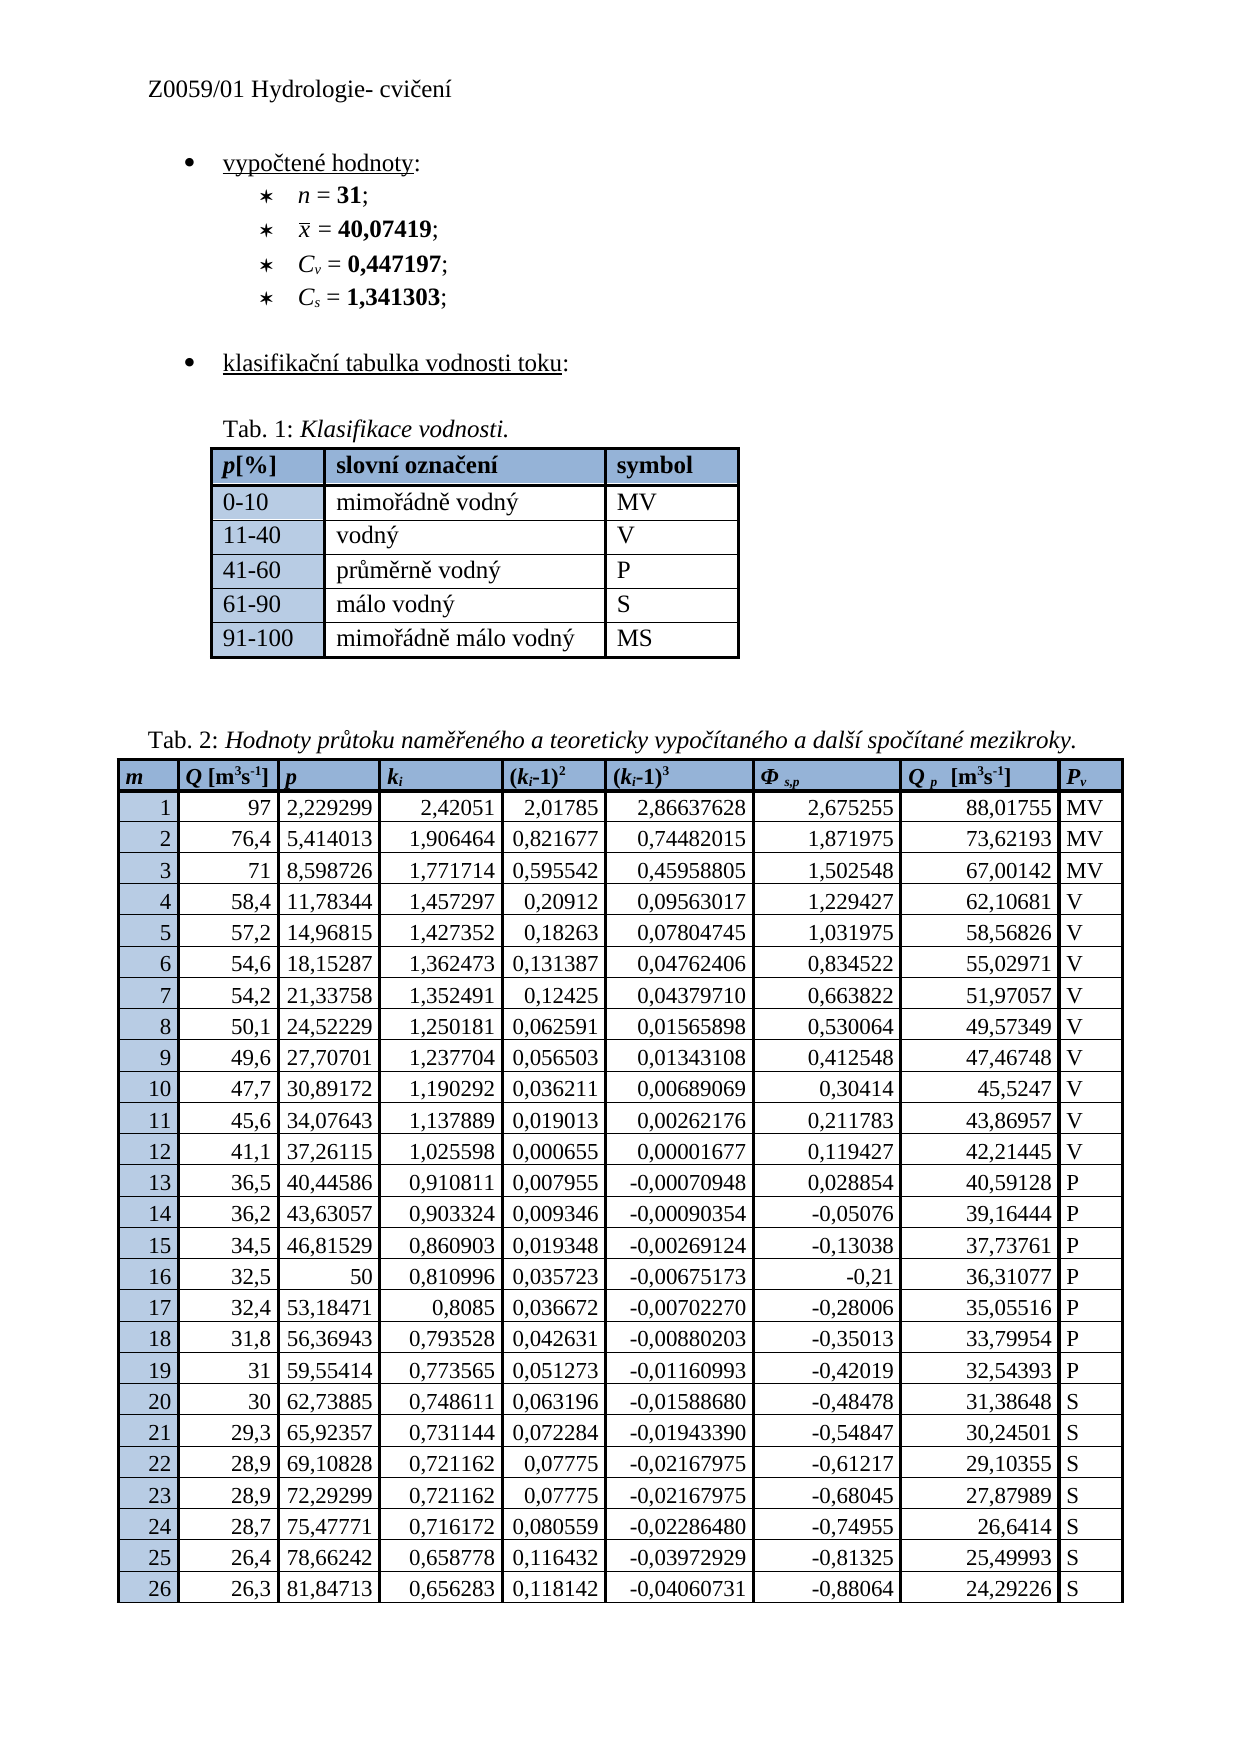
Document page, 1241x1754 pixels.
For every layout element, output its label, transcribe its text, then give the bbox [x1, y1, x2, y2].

table_cell 20 [120, 1384, 177, 1414]
table_cell 8,598726 [280, 853, 378, 883]
table_cell 78,66242 [280, 1540, 378, 1571]
table_cell 0,01565898 [607, 1009, 752, 1039]
table_cell 47,7 [180, 1072, 277, 1102]
table_cell 37,26115 [280, 1134, 378, 1164]
table_cell 0,009346 [504, 1197, 604, 1227]
table_cell 1,502548 [755, 853, 899, 883]
table_cell 0,118142 [504, 1572, 604, 1602]
table_cell 34,5 [180, 1228, 277, 1258]
table_cell 0,748611 [381, 1384, 501, 1414]
table_cell 9 [120, 1040, 177, 1071]
table_cell 0,12425 [504, 978, 604, 1008]
table_cell 42,21445 [902, 1134, 1057, 1164]
table_cell 0,000655 [504, 1134, 604, 1164]
table_cell 26,4 [180, 1540, 277, 1571]
table_cell 24,52229 [280, 1009, 378, 1039]
table_cell 30,89172 [280, 1072, 378, 1102]
table_cell 37,73761 [902, 1228, 1057, 1258]
table_cell málo vodný [326, 589, 604, 622]
table_cell 97 [180, 793, 277, 821]
table_cell 35,05516 [902, 1290, 1057, 1321]
table_cell 2,01785 [504, 793, 604, 821]
table_cell 51,97057 [902, 978, 1057, 1008]
table_cell 0,821677 [504, 822, 604, 852]
table_cell 22 [120, 1447, 177, 1477]
table_cell mimořádně vodný [326, 487, 604, 519]
table_cell 26,6414 [902, 1509, 1057, 1539]
table_cell vodný [326, 521, 604, 554]
table_cell S [1061, 1509, 1121, 1539]
table_cell 0,04762406 [607, 947, 752, 977]
table_cell 49,6 [180, 1040, 277, 1071]
table_cell -0,21 [755, 1259, 899, 1289]
table_cell 0,042631 [504, 1322, 604, 1352]
table_cell 1,771714 [381, 853, 501, 883]
table_header slovní označení [326, 450, 604, 483]
table_cell -0,02167975 [607, 1478, 752, 1508]
table_cell 81,84713 [280, 1572, 378, 1602]
table_header m [120, 761, 177, 789]
table_cell 0,810996 [381, 1259, 501, 1289]
table_cell MV [1061, 853, 1121, 883]
table_cell V [1061, 1009, 1121, 1039]
table_cell 19 [120, 1353, 177, 1383]
table_cell -0,00880203 [607, 1322, 752, 1352]
list klasifikační tabulka vodnosti toku: [185, 348, 1093, 377]
table_cell 2,86637628 [607, 793, 752, 821]
table_cell 0,910811 [381, 1165, 501, 1196]
table_cell 0,412548 [755, 1040, 899, 1071]
table_cell 26,3 [180, 1572, 277, 1602]
table_cell 55,02971 [902, 947, 1057, 977]
table_cell 45,6 [180, 1103, 277, 1133]
table_cell 0,07804745 [607, 915, 752, 946]
table_cell V [1061, 1040, 1121, 1071]
table_cell 4 [120, 884, 177, 914]
table_cell -0,01160993 [607, 1353, 752, 1383]
table_cell 1,457297 [381, 884, 501, 914]
table_cell -0,02286480 [607, 1509, 752, 1539]
table_cell 0,721162 [381, 1447, 501, 1477]
table_cell 11-40 [213, 521, 323, 554]
table_cell 56,36943 [280, 1322, 378, 1352]
table_cell 23 [120, 1478, 177, 1508]
table_cell P [1061, 1322, 1121, 1352]
table_cell V [1061, 1072, 1121, 1102]
table_cell 67,00142 [902, 853, 1057, 883]
table_cell 8 [120, 1009, 177, 1039]
table_cell 29,10355 [902, 1447, 1057, 1477]
table_cell -0,00269124 [607, 1228, 752, 1258]
table_cell -0,61217 [755, 1447, 899, 1477]
table_cell 73,62193 [902, 822, 1057, 852]
table_cell 15 [120, 1228, 177, 1258]
table_cell 0,721162 [381, 1478, 501, 1508]
table_cell -0,00090354 [607, 1197, 752, 1227]
table_cell P [1061, 1165, 1121, 1196]
table_cell MV [1061, 793, 1121, 821]
table_cell MV [607, 487, 737, 519]
table_cell MS [607, 623, 737, 656]
table_cell 0,74482015 [607, 822, 752, 852]
table_cell 1,871975 [755, 822, 899, 852]
table_cell 1 [120, 793, 177, 821]
table_cell 0,01343108 [607, 1040, 752, 1071]
table_cell 33,79954 [902, 1322, 1057, 1352]
table_header p[%] [213, 450, 323, 483]
table_cell -0,88064 [755, 1572, 899, 1602]
table_cell 41-60 [213, 555, 323, 588]
table_cell -0,35013 [755, 1322, 899, 1352]
table_cell 2,675255 [755, 793, 899, 821]
table_cell S [1061, 1572, 1121, 1602]
table_cell 27,87989 [902, 1478, 1057, 1508]
table_header p [280, 761, 378, 789]
table_cell -0,00702270 [607, 1290, 752, 1321]
table_cell 1,229427 [755, 884, 899, 914]
table_cell mimořádně málo vodný [326, 623, 604, 656]
table_cell 32,4 [180, 1290, 277, 1321]
list n = 31; [260, 181, 1093, 209]
table_cell 91-100 [213, 623, 323, 656]
table_cell 0,09563017 [607, 884, 752, 914]
table_cell 0,072284 [504, 1415, 604, 1446]
table_cell 88,01755 [902, 793, 1057, 821]
table_cell 31 [180, 1353, 277, 1383]
table_cell V [1061, 947, 1121, 977]
table_cell 54,6 [180, 947, 277, 977]
table_cell 0,119427 [755, 1134, 899, 1164]
table_cell 24 [120, 1509, 177, 1539]
table_header (ki-1)2 [504, 761, 604, 789]
table_cell V [1061, 978, 1121, 1008]
table_cell 58,56826 [902, 915, 1057, 946]
table_cell 11,78344 [280, 884, 378, 914]
table_cell 2,42051 [381, 793, 501, 821]
table_cell 18 [120, 1322, 177, 1352]
table_cell 53,18471 [280, 1290, 378, 1321]
table_header symbol [607, 450, 737, 483]
table_cell 0,080559 [504, 1509, 604, 1539]
table_cell 21,33758 [280, 978, 378, 1008]
table_cell 0,063196 [504, 1384, 604, 1414]
table_cell 65,92357 [280, 1415, 378, 1446]
table_cell 0,211783 [755, 1103, 899, 1133]
table_cell P [1061, 1259, 1121, 1289]
table_cell P [1061, 1197, 1121, 1227]
table_cell 14,96815 [280, 915, 378, 946]
table_cell -0,02167975 [607, 1447, 752, 1477]
table_cell 1,190292 [381, 1072, 501, 1102]
table_cell 41,1 [180, 1134, 277, 1164]
table_cell 0,028854 [755, 1165, 899, 1196]
table_cell 5 [120, 915, 177, 946]
table_cell 30 [180, 1384, 277, 1414]
table_cell -0,68045 [755, 1478, 899, 1508]
table_cell 0,036672 [504, 1290, 604, 1321]
table_cell 1,427352 [381, 915, 501, 946]
table_cell 75,47771 [280, 1509, 378, 1539]
table_cell 0,30414 [755, 1072, 899, 1102]
table_cell 21 [120, 1415, 177, 1446]
table_cell 0,056503 [504, 1040, 604, 1071]
table_cell P [1061, 1353, 1121, 1383]
table_cell 10 [120, 1072, 177, 1102]
table_cell 12 [120, 1134, 177, 1164]
table_cell 0,036211 [504, 1072, 604, 1102]
table_cell 0,8085 [381, 1290, 501, 1321]
table_cell 29,3 [180, 1415, 277, 1446]
table_cell 11 [120, 1103, 177, 1133]
table_cell 45,5247 [902, 1072, 1057, 1102]
table_cell 0,07775 [504, 1478, 604, 1508]
table_cell 25 [120, 1540, 177, 1571]
table_cell S [1061, 1384, 1121, 1414]
table_cell 39,16444 [902, 1197, 1057, 1227]
table_cell 28,9 [180, 1478, 277, 1508]
table_cell 0,663822 [755, 978, 899, 1008]
list = 40,07419; [260, 214, 1093, 245]
table_header Pv [1061, 761, 1121, 789]
table_cell 50,1 [180, 1009, 277, 1039]
table_cell S [1061, 1415, 1121, 1446]
table_cell 28,9 [180, 1447, 277, 1477]
table_cell S [1061, 1478, 1121, 1508]
table_cell 0,00689069 [607, 1072, 752, 1102]
table_cell V [1061, 915, 1121, 946]
table_cell 57,2 [180, 915, 277, 946]
table_cell S [1061, 1447, 1121, 1477]
table_cell -0,01588680 [607, 1384, 752, 1414]
table_cell 0,716172 [381, 1509, 501, 1539]
table_cell 36,5 [180, 1165, 277, 1196]
table_cell 1,250181 [381, 1009, 501, 1039]
table_cell 36,2 [180, 1197, 277, 1227]
table_cell 27,70701 [280, 1040, 378, 1071]
table_cell 50 [280, 1259, 378, 1289]
table_cell průměrně vodný [326, 555, 604, 588]
table_cell 2 [120, 822, 177, 852]
table_cell 16 [120, 1259, 177, 1289]
table_cell -0,00070948 [607, 1165, 752, 1196]
table_cell P [607, 555, 737, 588]
table_cell 0,595542 [504, 853, 604, 883]
table_cell 43,63057 [280, 1197, 378, 1227]
table_cell 0,530064 [755, 1009, 899, 1039]
table_cell 0,019348 [504, 1228, 604, 1258]
table_cell 72,29299 [280, 1478, 378, 1508]
table_cell 58,4 [180, 884, 277, 914]
table_cell 0,116432 [504, 1540, 604, 1571]
table_cell 0,04379710 [607, 978, 752, 1008]
table_cell 14 [120, 1197, 177, 1227]
table_cell 1,137889 [381, 1103, 501, 1133]
table_cell V [1061, 1134, 1121, 1164]
table_cell 1,237704 [381, 1040, 501, 1071]
table_cell 31,8 [180, 1322, 277, 1352]
table_cell 26 [120, 1572, 177, 1602]
table_cell 0,007955 [504, 1165, 604, 1196]
table_cell 59,55414 [280, 1353, 378, 1383]
table_cell V [607, 521, 737, 554]
table_cell 0,658778 [381, 1540, 501, 1571]
table_cell 0,45958805 [607, 853, 752, 883]
table_cell -0,74955 [755, 1509, 899, 1539]
text Tab. 1: Klasifikace vodnosti. [223, 414, 1093, 443]
table_cell 0,00262176 [607, 1103, 752, 1133]
list Cv = 0,447197; [260, 249, 1093, 278]
table_cell 76,4 [180, 822, 277, 852]
table_cell 0,903324 [381, 1197, 501, 1227]
table_cell 43,86957 [902, 1103, 1057, 1133]
table_cell P [1061, 1228, 1121, 1258]
table_cell 1,025598 [381, 1134, 501, 1164]
table_cell 25,49993 [902, 1540, 1057, 1571]
table_cell 49,57349 [902, 1009, 1057, 1039]
table_cell 61-90 [213, 589, 323, 622]
table_cell 0,00001677 [607, 1134, 752, 1164]
table_cell V [1061, 884, 1121, 914]
table_cell 0,035723 [504, 1259, 604, 1289]
table_cell 28,7 [180, 1509, 277, 1539]
table_cell 31,38648 [902, 1384, 1057, 1414]
table_cell 0,062591 [504, 1009, 604, 1039]
table_cell 0,051273 [504, 1353, 604, 1383]
table_cell 0,019013 [504, 1103, 604, 1133]
table_cell V [1061, 1103, 1121, 1133]
table_cell 17 [120, 1290, 177, 1321]
table_cell -0,42019 [755, 1353, 899, 1383]
table_cell S [1061, 1540, 1121, 1571]
table_cell P [1061, 1290, 1121, 1321]
table_cell 18,15287 [280, 947, 378, 977]
table_cell 5,414013 [280, 822, 378, 852]
table_cell 13 [120, 1165, 177, 1196]
table_cell 62,73885 [280, 1384, 378, 1414]
table_cell 32,5 [180, 1259, 277, 1289]
table_cell 0,860903 [381, 1228, 501, 1258]
table_cell 0,20912 [504, 884, 604, 914]
table_cell 54,2 [180, 978, 277, 1008]
table_cell 0,131387 [504, 947, 604, 977]
table_header Q [m3s-1] [180, 761, 277, 789]
table_cell -0,81325 [755, 1540, 899, 1571]
table_cell -0,01943390 [607, 1415, 752, 1446]
table_header ki [381, 761, 501, 789]
table_cell 1,031975 [755, 915, 899, 946]
table_cell 36,31077 [902, 1259, 1057, 1289]
table_cell 62,10681 [902, 884, 1057, 914]
table_header Q p [m3s-1] [902, 761, 1057, 789]
table_cell 0,18263 [504, 915, 604, 946]
table_cell 0,731144 [381, 1415, 501, 1446]
table_cell 0-10 [213, 487, 323, 519]
table_cell 0,07775 [504, 1447, 604, 1477]
table_cell 2,229299 [280, 793, 378, 821]
table_cell -0,54847 [755, 1415, 899, 1446]
table_cell -0,03972929 [607, 1540, 752, 1571]
table_cell 0,656283 [381, 1572, 501, 1602]
table_cell -0,13038 [755, 1228, 899, 1258]
table_cell 7 [120, 978, 177, 1008]
table_cell 6 [120, 947, 177, 977]
table_cell 1,352491 [381, 978, 501, 1008]
table_cell 69,10828 [280, 1447, 378, 1477]
table_cell 0,793528 [381, 1322, 501, 1352]
table_cell 71 [180, 853, 277, 883]
table_cell 3 [120, 853, 177, 883]
table_cell 46,81529 [280, 1228, 378, 1258]
table_cell -0,00675173 [607, 1259, 752, 1289]
table_cell -0,04060731 [607, 1572, 752, 1602]
table_cell MV [1061, 822, 1121, 852]
table_cell S [607, 589, 737, 622]
table_cell 32,54393 [902, 1353, 1057, 1383]
table_cell 0,834522 [755, 947, 899, 977]
table_cell 47,46748 [902, 1040, 1057, 1071]
text Tab. 2: Hodnoty průtoku naměřeného a teoreticky vypočítaného a další spočítané mezikroky. [148, 725, 1093, 754]
table_cell -0,48478 [755, 1384, 899, 1414]
table_cell 40,59128 [902, 1165, 1057, 1196]
list Cs = 1,341303; [260, 282, 1093, 311]
table_cell 1,362473 [381, 947, 501, 977]
table_cell 40,44586 [280, 1165, 378, 1196]
table_cell -0,05076 [755, 1197, 899, 1227]
table_header (ki-1)3 [607, 761, 752, 789]
table_header Φ s,p [755, 761, 899, 789]
list vypočtené hodnoty: [185, 148, 1093, 176]
table_cell -0,28006 [755, 1290, 899, 1321]
table_cell 30,24501 [902, 1415, 1057, 1446]
table_cell 1,906464 [381, 822, 501, 852]
table_cell 0,773565 [381, 1353, 501, 1383]
table_cell 34,07643 [280, 1103, 378, 1133]
table_cell 24,29226 [902, 1572, 1057, 1602]
